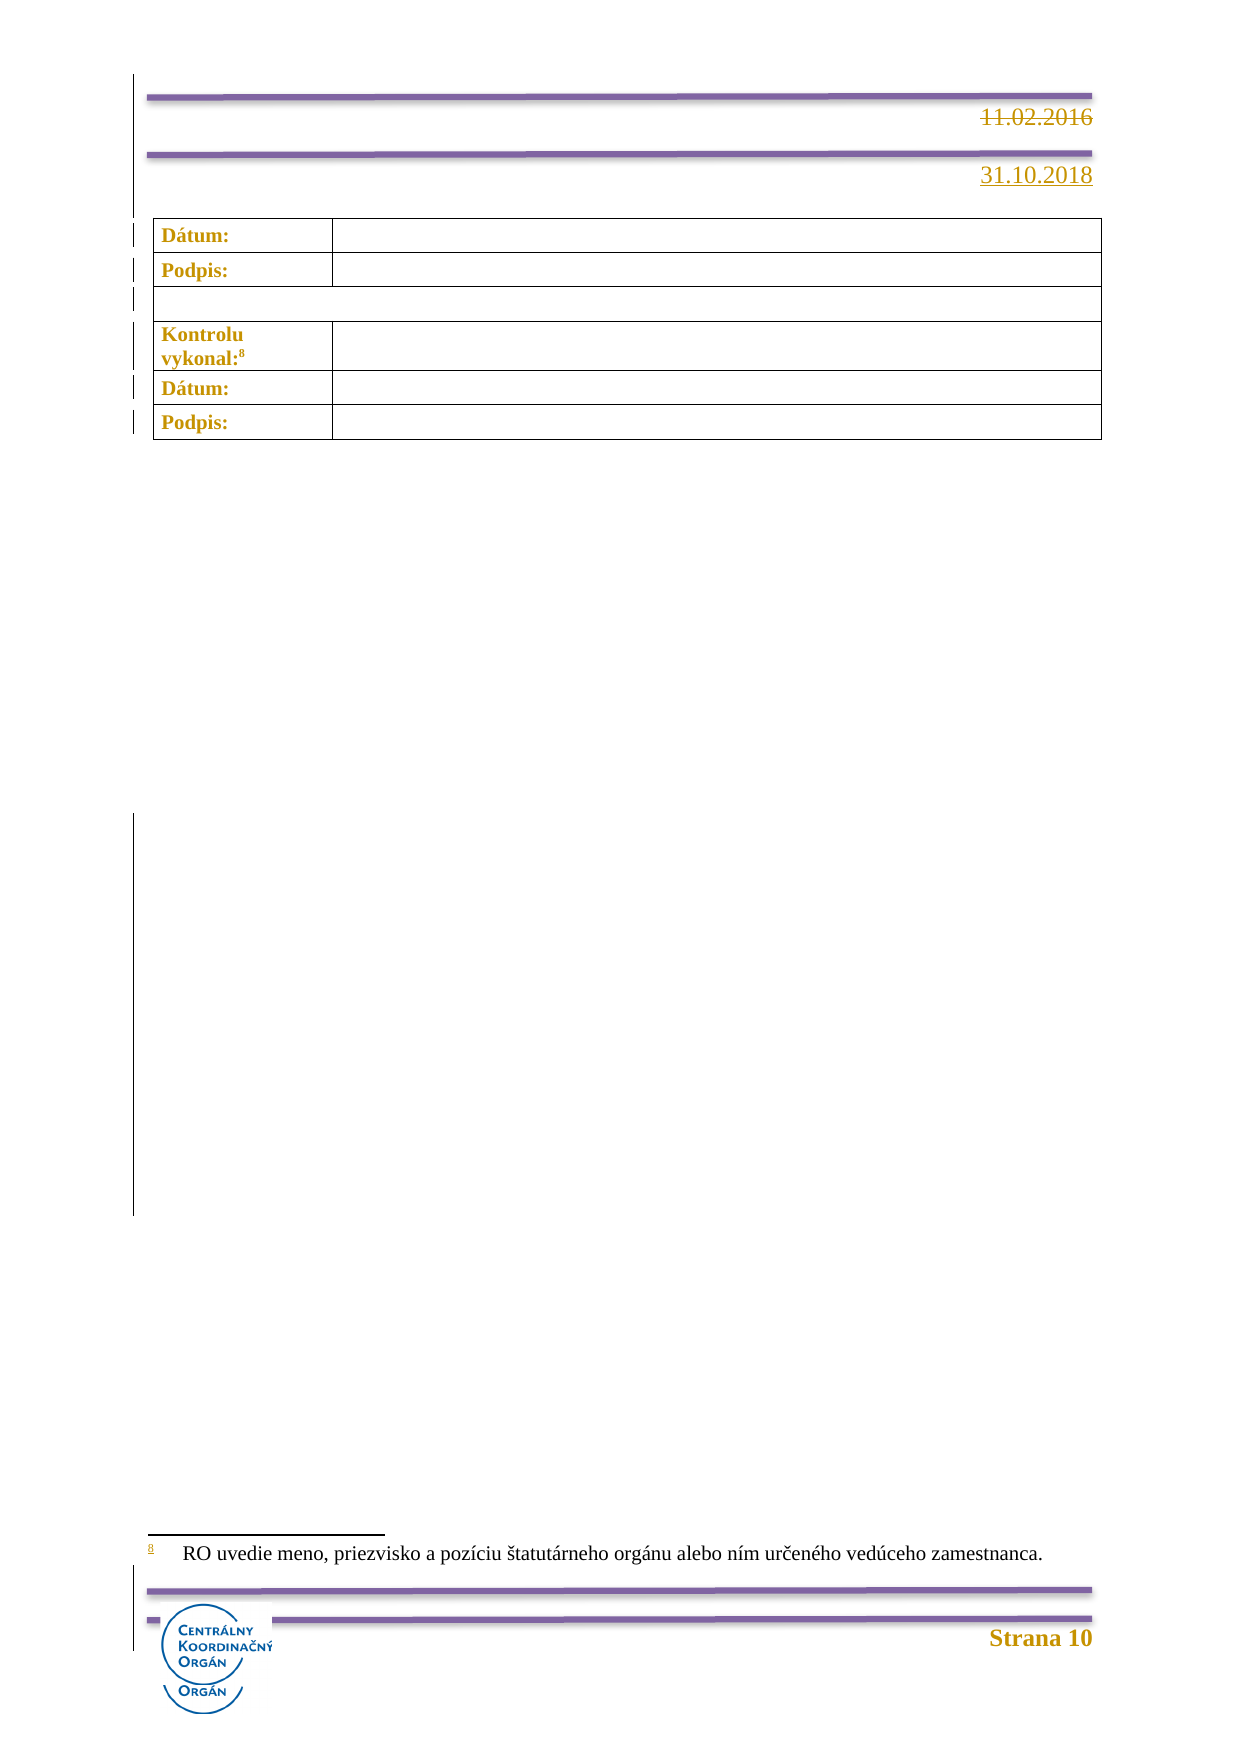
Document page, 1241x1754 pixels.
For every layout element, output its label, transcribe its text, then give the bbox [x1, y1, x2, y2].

table_cell [154, 287, 1101, 321]
table_cell [333, 322, 1101, 370]
picture [159, 1602, 272, 1713]
table_cell [333, 219, 1101, 252]
table_cell [333, 253, 1101, 286]
table_cell Kontrolu vykonal: [154, 322, 332, 370]
table_cell [333, 405, 1101, 438]
table_cell Podpis: [154, 405, 332, 438]
table_cell Dátum: [154, 371, 332, 404]
table_cell Podpis: [154, 253, 332, 286]
table_cell Dátum: [154, 219, 332, 252]
table_cell [333, 371, 1101, 404]
